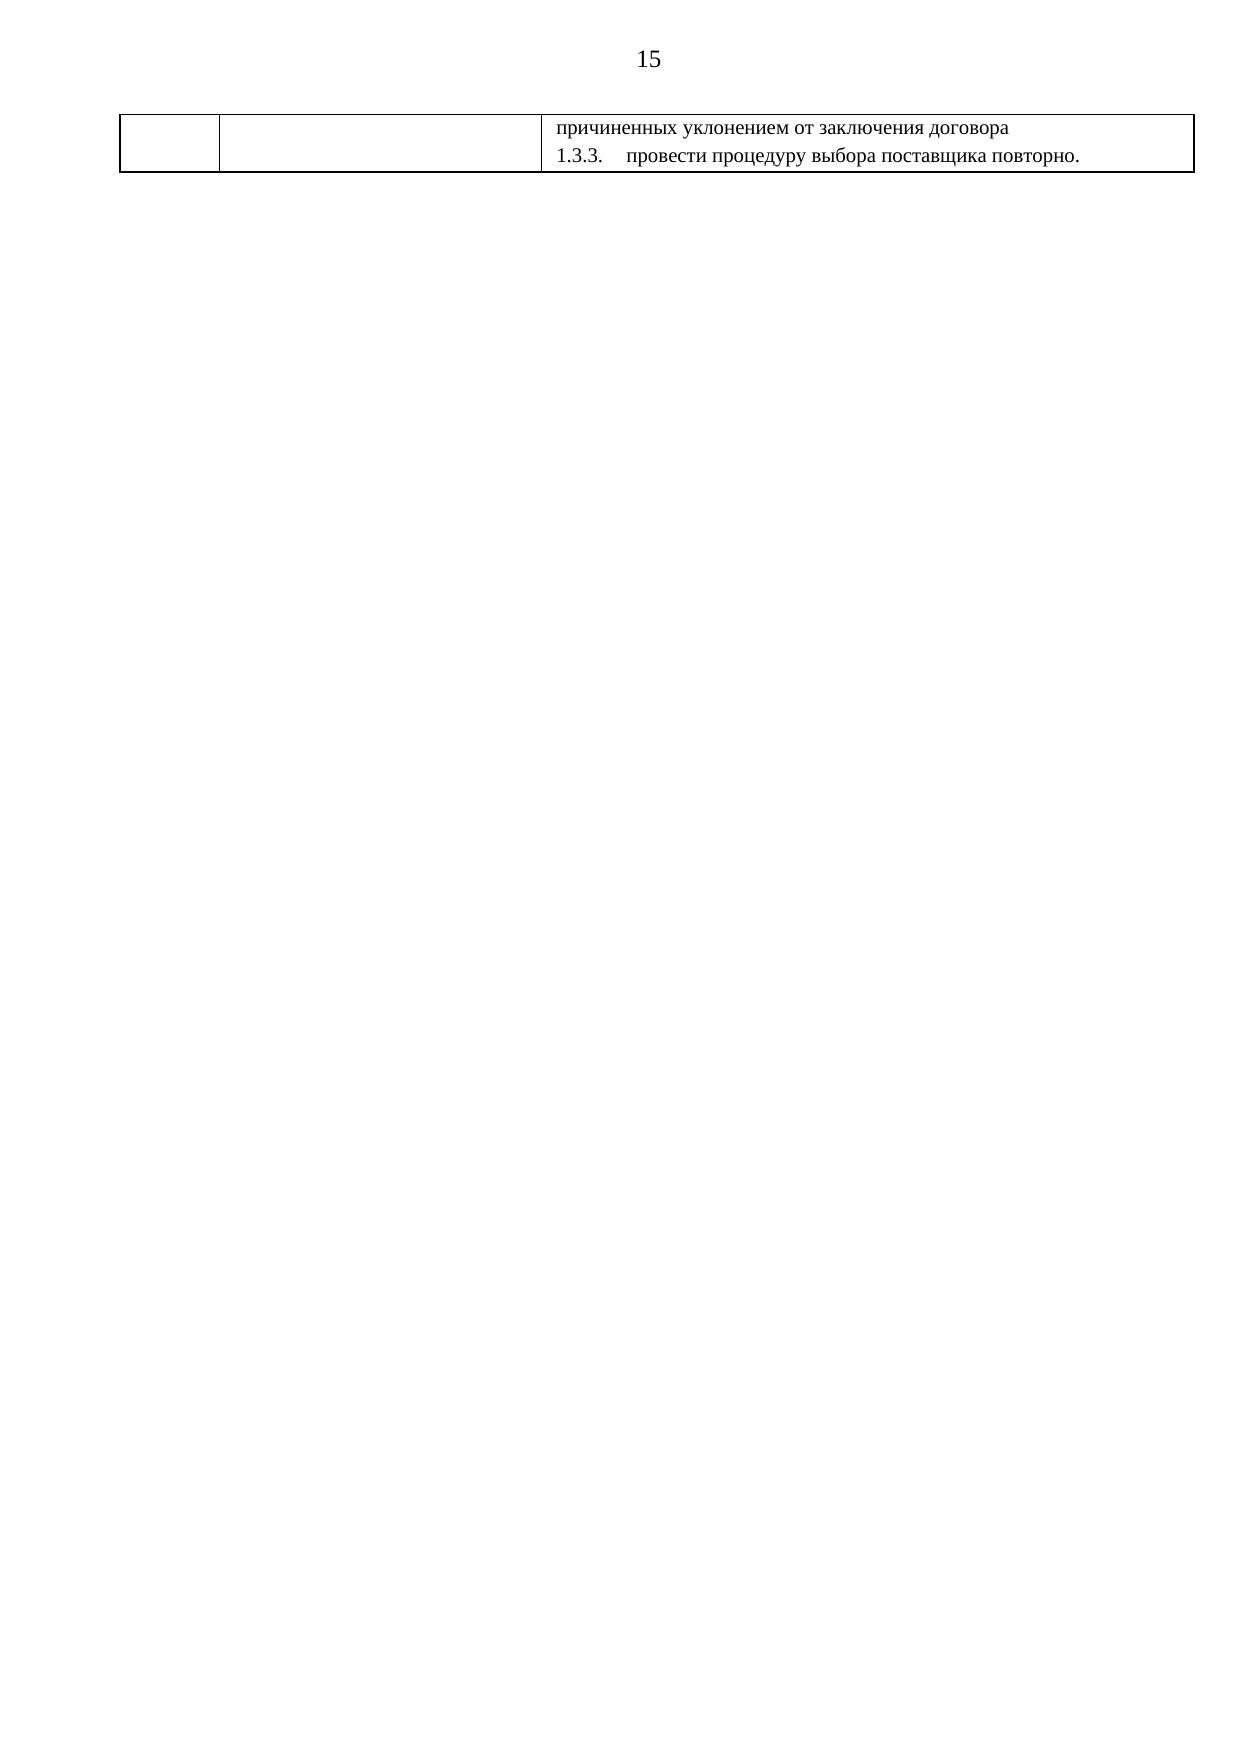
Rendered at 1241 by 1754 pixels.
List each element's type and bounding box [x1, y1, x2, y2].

table_cell [121, 115, 219, 171]
table_cell [220, 115, 541, 171]
table_cell [542, 115, 1193, 171]
